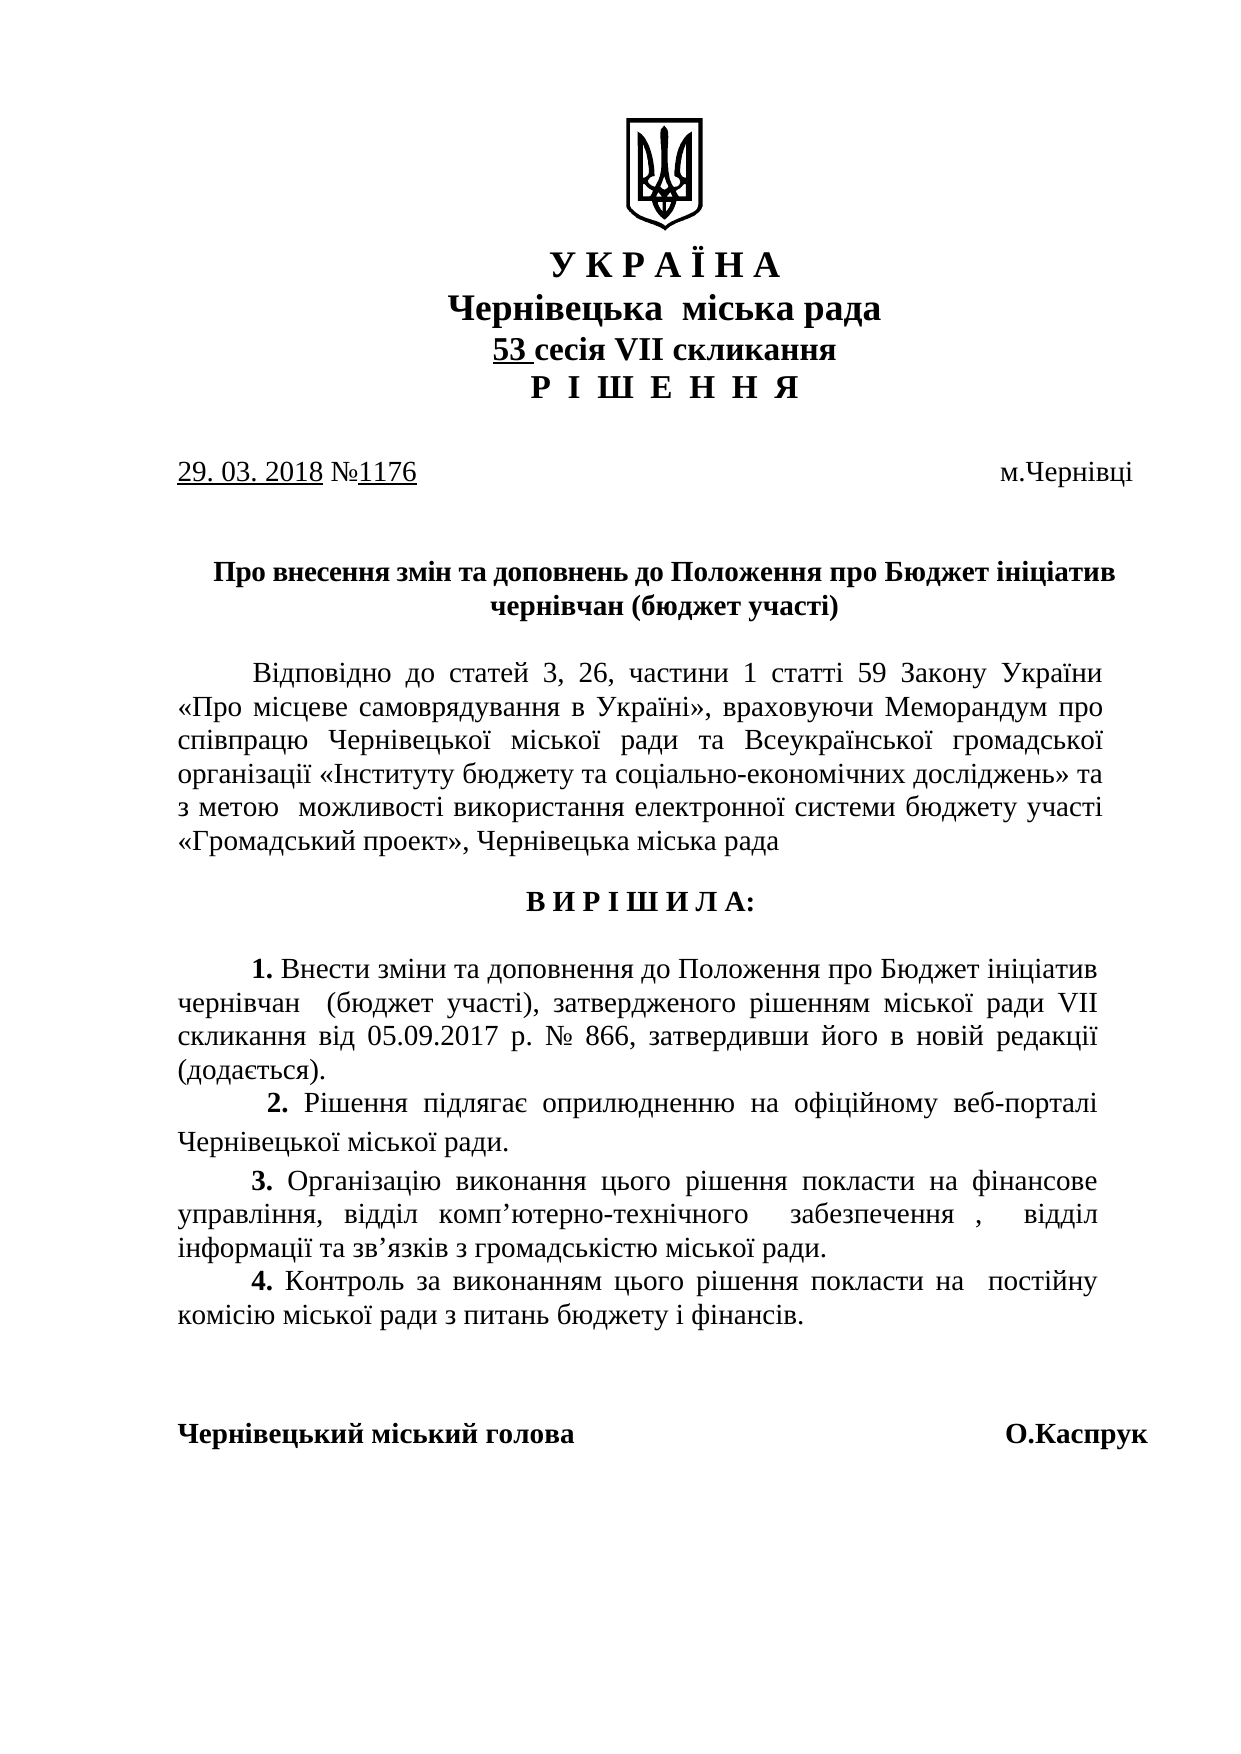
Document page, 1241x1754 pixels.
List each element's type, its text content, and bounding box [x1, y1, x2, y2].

text 53 сесія VІІ скликання [177, 329, 1152, 367]
text Відповідно до статей 3, 26, частини 1 статті 59 Закону України «Про місцеве самоврядування в Україні», враховуючи Меморандум про співпрацю Чернівецької міської ради та Всеукраїнської громадської організації «Інституту бюджету та соціально-економічних досліджень» та з метою можливості використання електронної системи бюджету участі «Громадський проект», Чернівецька міська рада [177, 655, 1104, 856]
text 1. Внести зміни та доповнення до Положення про Бюджет ініціатив чернівчан (бюджет участі), затвердженого рішенням міської ради VIІ скликання від 05.09.2017 р. № 866, затвердивши його в новій редакції (додається). [177, 951, 1098, 1086]
text 3. Організацію виконання цього рішення покласти на фінансове управління, відділ комп’ютерно-технічного забезпечення , відділ інформації та зв’язків з громадськістю міської ради. [177, 1163, 1098, 1263]
text 29. 03. 2018 №1176 м.Чернівці [177, 454, 1152, 487]
text В И Р І Ш И Л А: [177, 884, 1104, 918]
text Чернівецька міська рада [177, 286, 1152, 329]
text Чернівецький міський голова О.Каспрук [177, 1417, 1152, 1450]
list 2. Рішення підлягає оприлюдненню на офіційному веб-порталі Чернівецької міської ради. [177, 1086, 1098, 1158]
text 4. Контроль за виконанням цього рішення покласти на постійну комісію міської ради з питань бюджету і фінансів. [177, 1263, 1098, 1330]
text У К Р А Ї Н А [177, 243, 1152, 286]
text Про внесення змін та доповнень до Положення про Бюджет ініціатив чернівчан (бюджет участі) [177, 554, 1152, 622]
subtitle Р І Ш Е Н Н Я [177, 367, 1152, 406]
